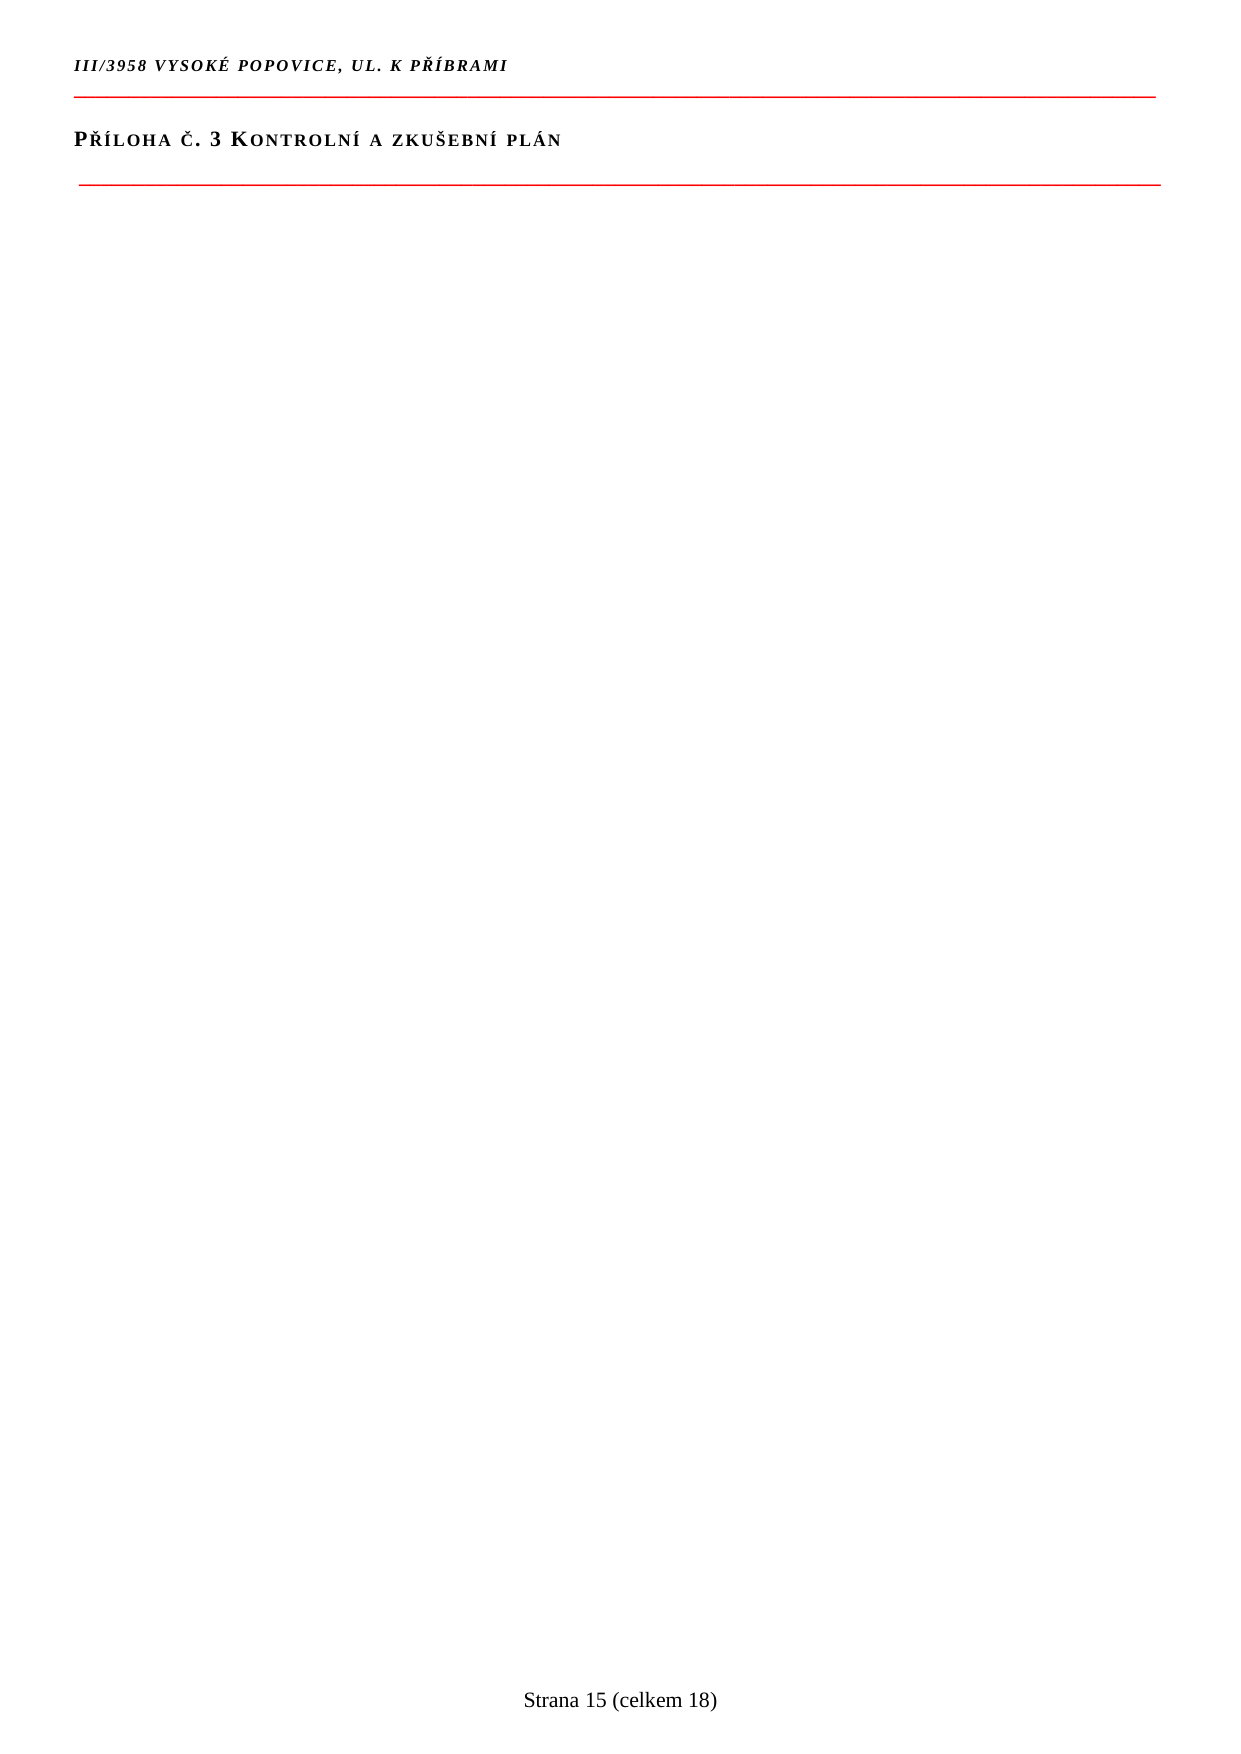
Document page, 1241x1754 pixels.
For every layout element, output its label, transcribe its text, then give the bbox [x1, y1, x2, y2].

text Příloha č. 3 Kontrolní a zkušební plán [74, 126, 1167, 151]
text ___________________________________________________________________________________________________ [74, 163, 1167, 189]
